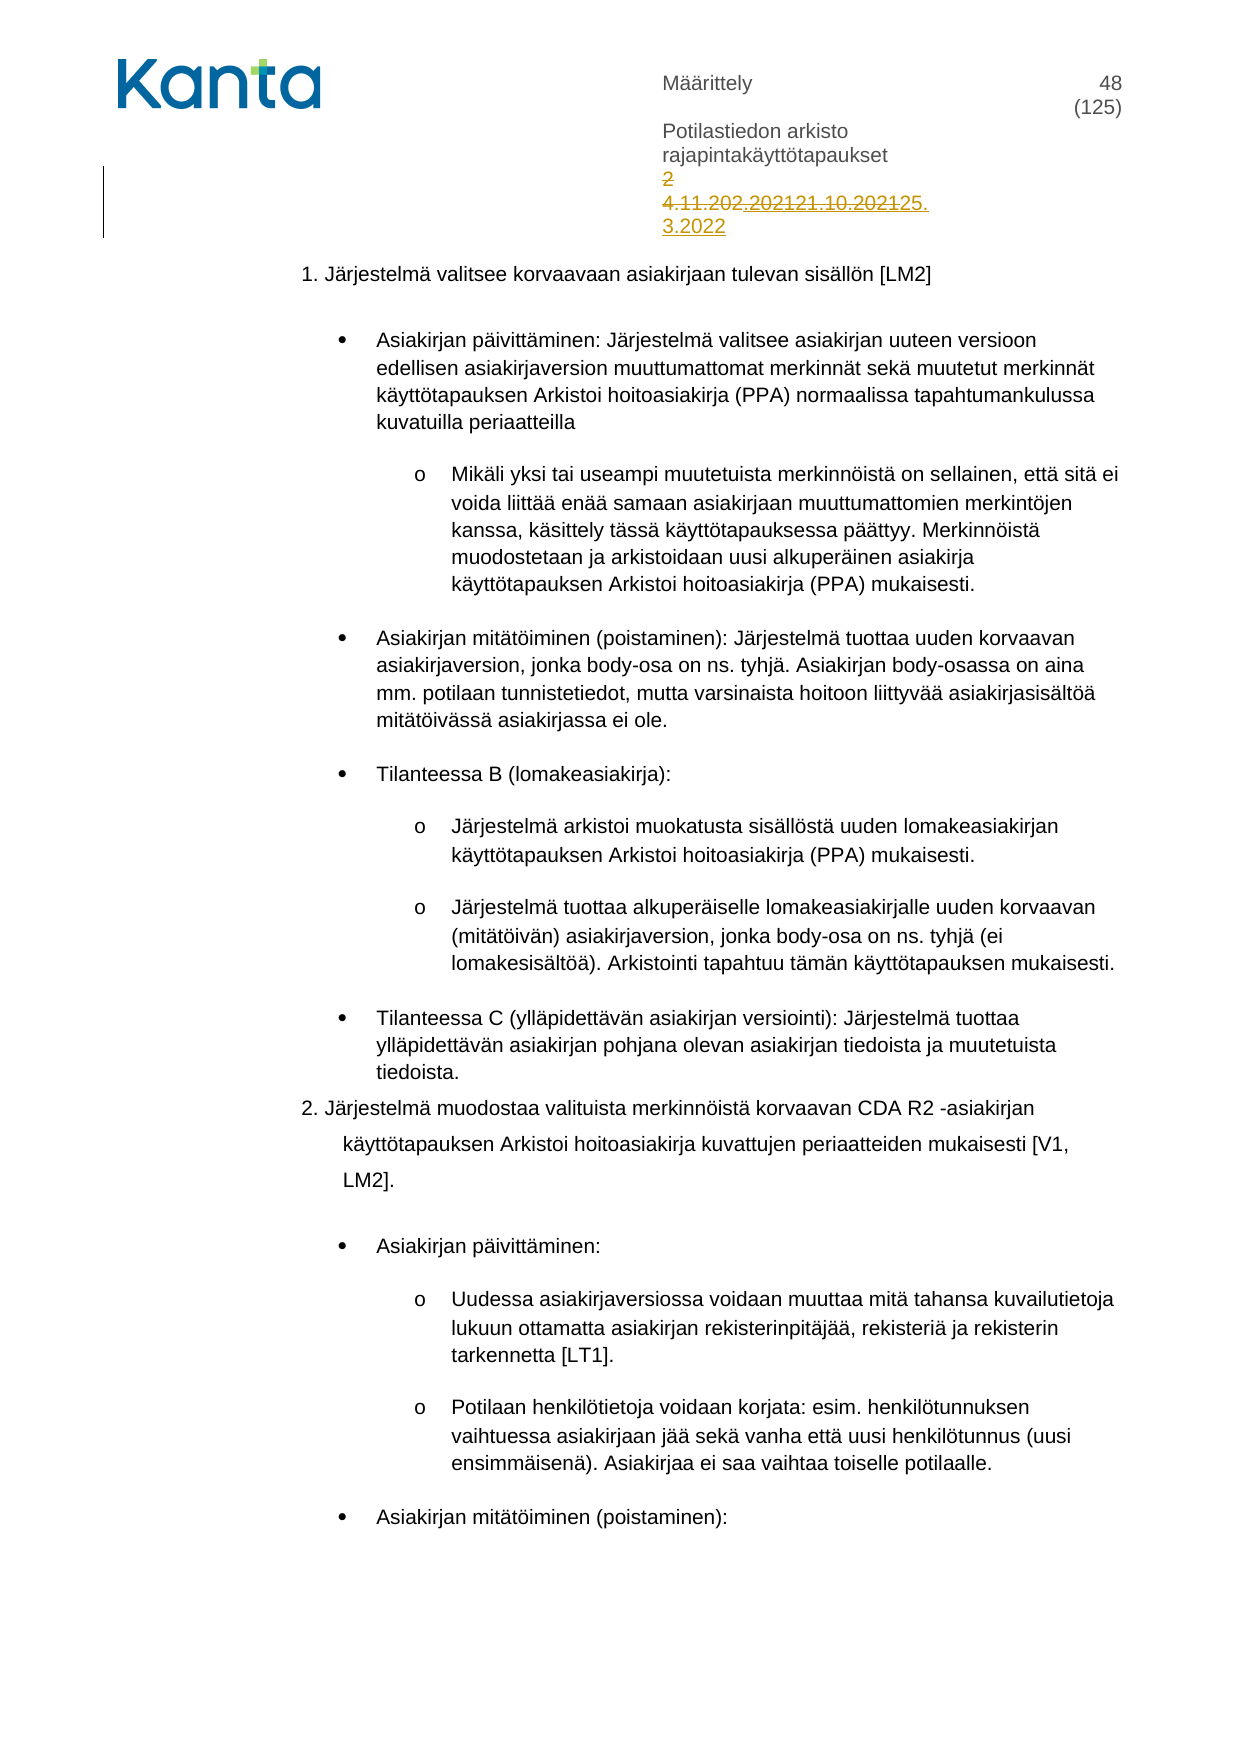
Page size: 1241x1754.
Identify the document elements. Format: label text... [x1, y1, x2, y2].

list Järjestelmä arkistoi muokatusta sisällöstä uuden lomakeasiakirjan käyttötapauksen Arkistoi hoitoasiakirja (PPA) mukaisesti. [414, 813, 1122, 867]
list Asiakirjan mitätöiminen (poistaminen): [339, 1502, 1122, 1529]
list Asiakirjan päivittäminen: [339, 1231, 1122, 1258]
list Järjestelmä tuottaa alkuperäiselle lomakeasiakirjalle uuden korvaavan (mitätöivän) asiakirjaversion, jonka body-osa on ns. tyhjä (ei lomakesisältöä). Arkistointi tapahtuu tämän käyttötapauksen mukaisesti. [414, 894, 1122, 975]
list Mikäli yksi tai useampi muutetuista merkinnöistä on sellainen, että sitä ei voida liittää enää samaan asiakirjaan muuttumattomien merkintöjen kanssa, käsittely tässä käyttötapauksessa päättyy. Merkinnöistä muodostetaan ja arkistoidaan uusi alkuperäinen asiakirja käyttötapauksen Arkistoi hoitoasiakirja (PPA) mukaisesti. [414, 461, 1122, 596]
picture [118, 59, 321, 109]
list Järjestelmä valitsee korvaavaan asiakirjaan tulevan sisällön [LM2] [301, 262, 1122, 286]
list Tilanteessa B (lomakeasiakirja): [339, 758, 1122, 786]
list Asiakirjan mitätöiminen (poistaminen): Järjestelmä tuottaa uuden korvaavan asiakirjaversion, jonka body-osa on ns. tyhjä. Asiakirjan body-osassa on aina mm. potilaan tunnistetiedot, mutta varsinaista hoitoon liittyvää asiakirjasisältöä mitätöivässä asiakirjassa ei ole. [339, 623, 1122, 731]
list Potilaan henkilötietoja voidaan korjata: esim. henkilötunnuksen vaihtuessa asiakirjaan jää sekä vanha että uusi henkilötunnus (uusi ensimmäisenä). Asiakirjaa ei saa vaihtaa toiselle potilaalle. [414, 1393, 1122, 1475]
list Uudessa asiakirjaversiossa voidaan muuttaa mitä tahansa kuvailutietoja lukuun ottamatta asiakirjan rekisterinpitäjää, rekisteriä ja rekisterin tarkennetta [LT1]. [414, 1285, 1122, 1366]
list Tilanteessa C (ylläpidettävän asiakirjan versiointi): Järjestelmä tuottaa ylläpidettävän asiakirjan pohjana olevan asiakirjan tiedoista ja muutetuista tiedoista. [339, 1002, 1122, 1083]
list Järjestelmä muodostaa valituista merkinnöistä korvaavan CDA R2 -asiakirjan käyttötapauksen Arkistoi hoitoasiakirja kuvattujen periaatteiden mukaisesti [V1, LM2]. [301, 1096, 1122, 1192]
list Asiakirjan päivittäminen: Järjestelmä valitsee asiakirjan uuteen versioon edellisen asiakirjaversion muuttumattomat merkinnät sekä muutetut merkinnät käyttötapauksen Arkistoi hoitoasiakirja (PPA) normaalissa tapahtumankulussa kuvatuilla periaatteilla [339, 325, 1122, 433]
